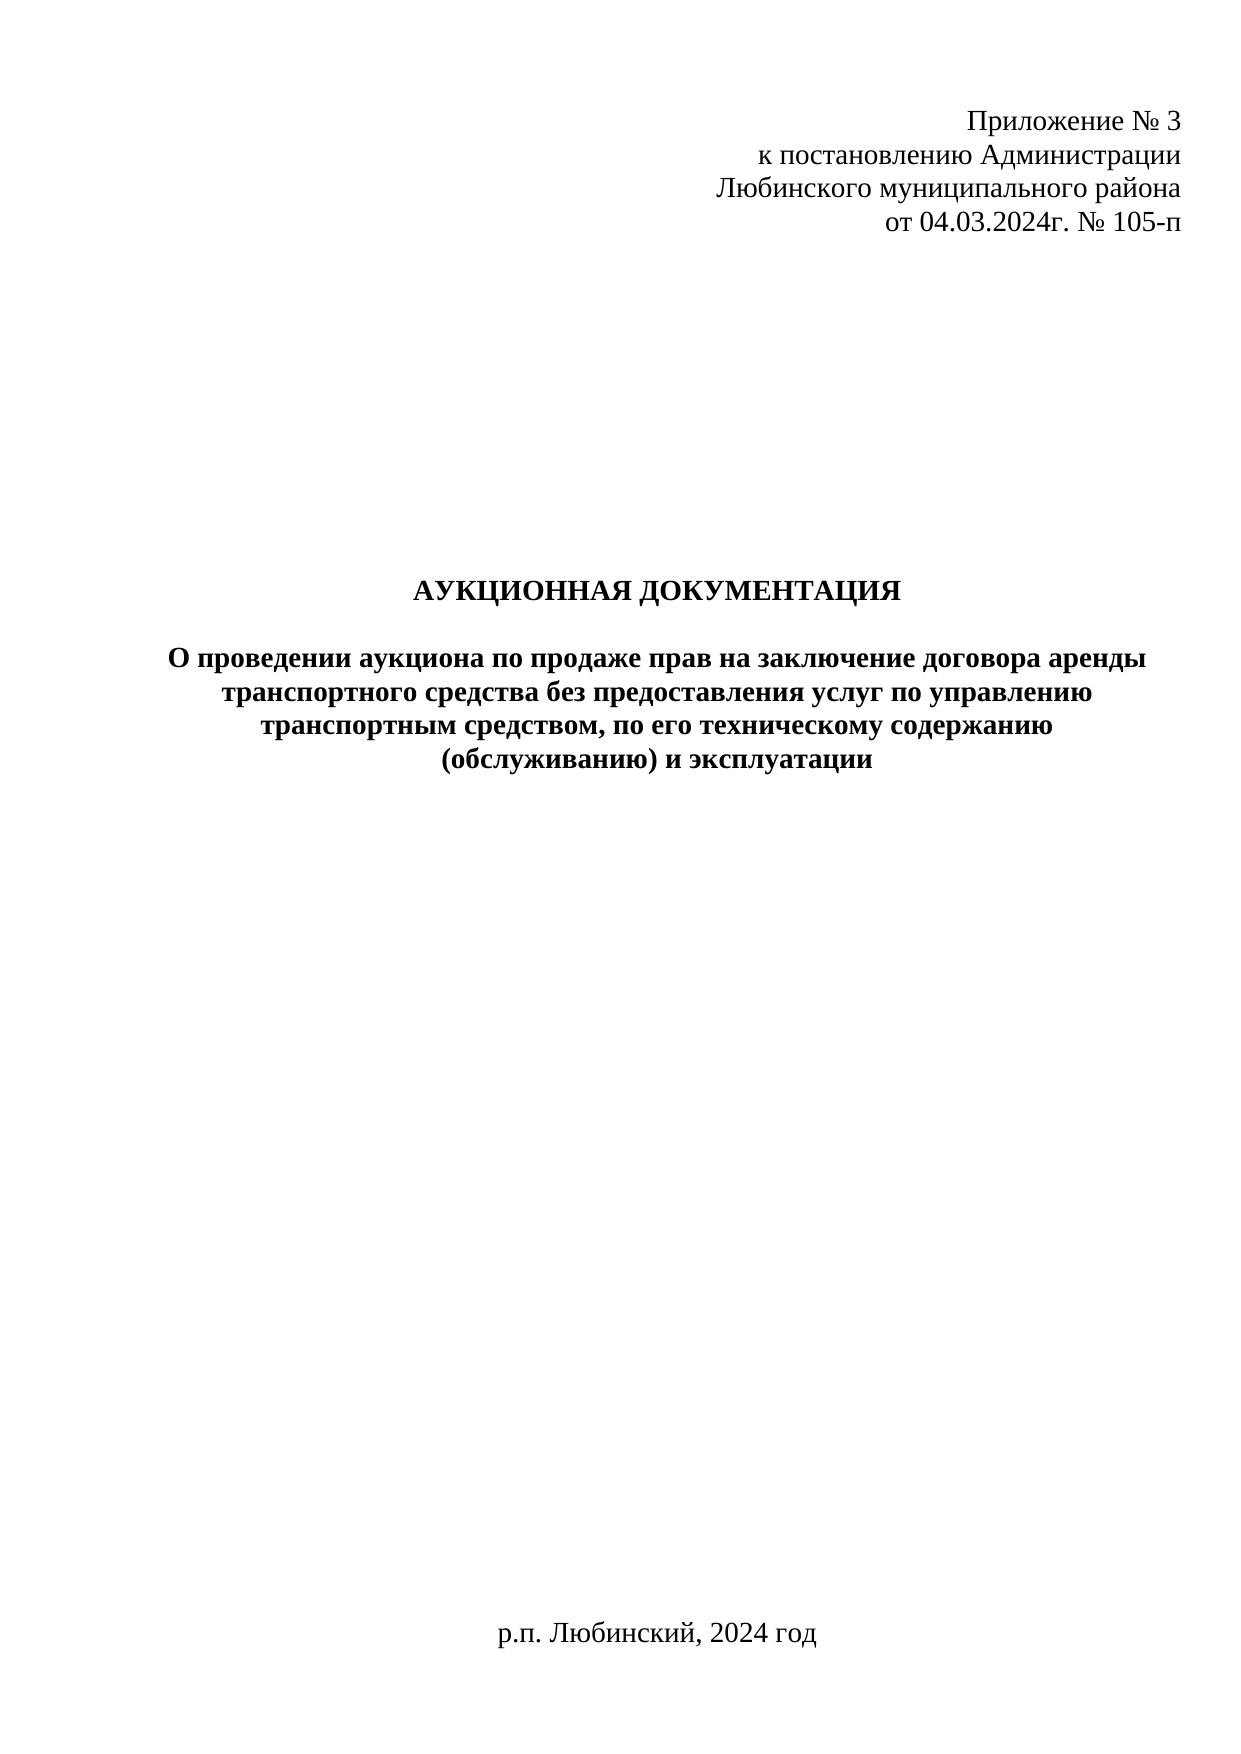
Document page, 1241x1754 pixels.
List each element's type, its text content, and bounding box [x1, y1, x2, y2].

title О проведении аукциона по продаже прав на заключение договора аренды транспортного средства без предоставления услуг по управлению транспортным средством, по его техническому содержанию [133, 640, 1181, 741]
text р.п. Любинский, 2024 год [133, 1615, 1181, 1648]
text АУКЦИОННАЯ ДОКУМЕНТАЦИЯ [133, 573, 1181, 607]
text от 04.03.2024г. № 105-п [133, 204, 1181, 238]
title (обслуживанию) и эксплуатации [133, 741, 1181, 774]
text к постановлению Администрации [133, 137, 1181, 171]
text Приложение № 3 [133, 103, 1181, 137]
text Любинского муниципального района [133, 171, 1181, 204]
